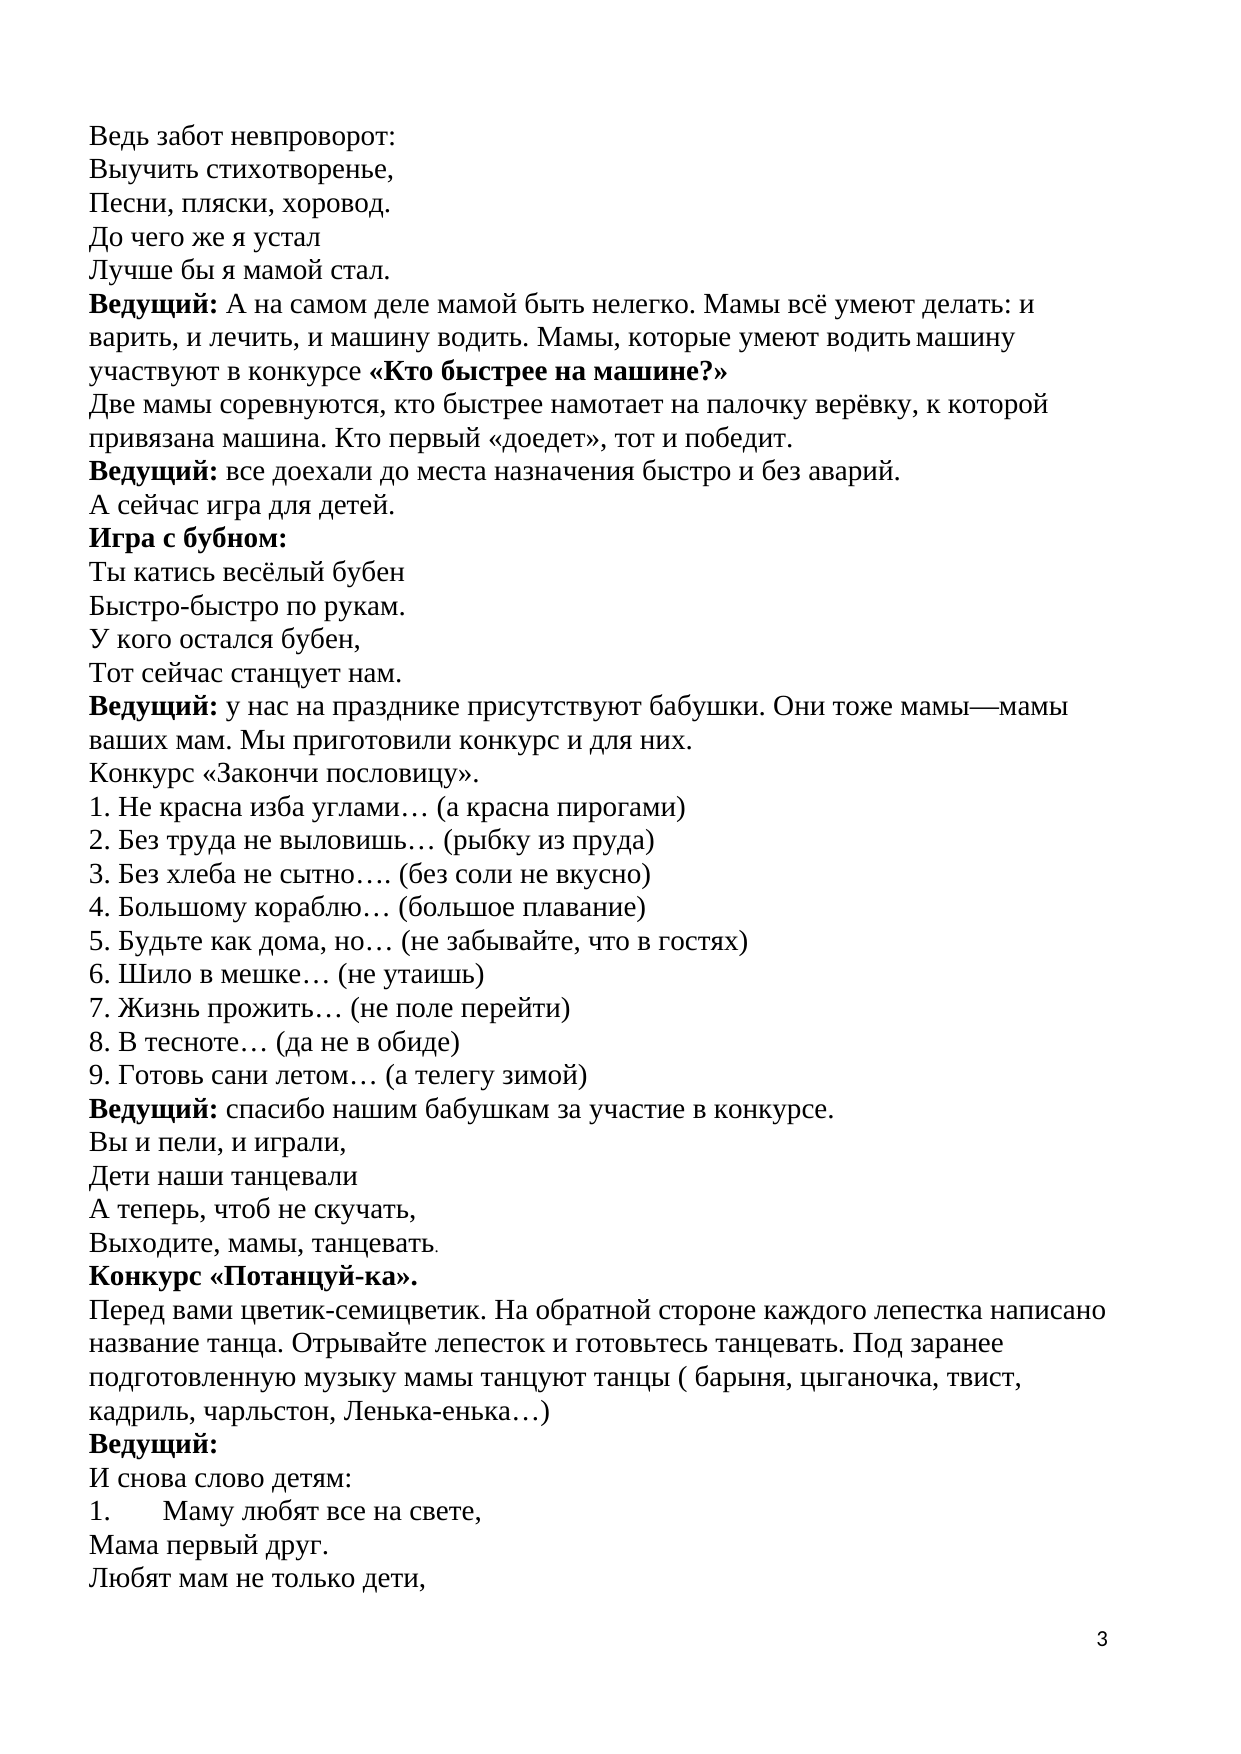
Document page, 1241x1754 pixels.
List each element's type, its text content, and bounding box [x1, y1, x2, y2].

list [89, 1493, 1107, 1594]
text 7. Жизнь прожить… (не поле перейти) [89, 990, 1107, 1024]
text Две мамы соревнуются, кто быстрее намотает на палочку верёвку, к которой привязана машина. Кто первый «доедет», тот и победит. [89, 386, 1107, 453]
text Конкурс «Закончи пословицу». [89, 755, 1107, 789]
text Ведущий: у нас на празднике присутствуют бабушки. Они тоже мамы—мамы ваших мам. Мы приготовили конкурс и для них. [89, 688, 1107, 755]
text А сейчас игра для детей. [89, 487, 1107, 521]
text Тот сейчас станцует нам. [89, 655, 1107, 688]
text И снова слово детям: [89, 1460, 1107, 1493]
text Выходите, мамы, танцевать. [89, 1225, 1107, 1258]
text Ведь забот невпроворот: [89, 118, 1107, 152]
text Ведущий: спасибо нашим бабушкам за участие в конкурсе. [89, 1091, 1107, 1124]
text А теперь, чтоб не скучать, [89, 1191, 1107, 1225]
text 8. В тесноте… (да не в обиде) [89, 1024, 1107, 1057]
text 1. Не красна изба углами… (а красна пирогами) [89, 789, 1107, 822]
text Вы и пели, и играли, [89, 1124, 1107, 1158]
text Ведущий: [89, 1426, 1107, 1460]
text Песни, пляски, хоровод. [89, 185, 1107, 219]
text Ведущий: А на самом деле мамой быть нелегко. Мамы всё умеют делать: и варить, и лечить, и машину водить. Мамы, которые умеют водить машину участвуют в конкурсе «Кто быстрее на машине?» [89, 286, 1107, 386]
text Ты катись весёлый бубен [89, 554, 1107, 588]
text Игра с бубном: [89, 521, 1107, 554]
text 2. Без труда не выловишь… (рыбку из пруда) [89, 822, 1107, 856]
text Ведущий: все доехали до места назначения быстро и без аварий. [89, 453, 1107, 487]
text У кого остался бубен, [89, 621, 1107, 655]
text 5. Будьте как дома, но… (не забывайте, что в гостях) [89, 923, 1107, 957]
text 4. Большому кораблю… (большое плавание) [89, 889, 1107, 923]
text 9. Готовь сани летом… (а телегу зимой) [89, 1057, 1107, 1091]
text Конкурс «Потанцуй-ка». [89, 1258, 1107, 1292]
text Перед вами цветик-семицветик. На обратной стороне каждого лепестка написано название танца. Отрывайте лепесток и готовьтесь танцевать. Под заранее подготовленную музыку мамы танцуют танцы ( барыня, цыганочка, твист, кадриль, чарльстон, Ленька-енька…) [89, 1292, 1107, 1426]
text До чего же я устал [89, 219, 1107, 252]
text Лучше бы я мамой стал. [89, 252, 1107, 286]
text Дети наши танцевали [89, 1158, 1107, 1191]
text 6. Шило в мешке… (не утаишь) [89, 957, 1107, 990]
text 3. Без хлеба не сытно…. (без соли не вкусно) [89, 856, 1107, 889]
text Выучить стихотворенье, [89, 152, 1107, 185]
text Быстро-быстро по рукам. [89, 588, 1107, 621]
